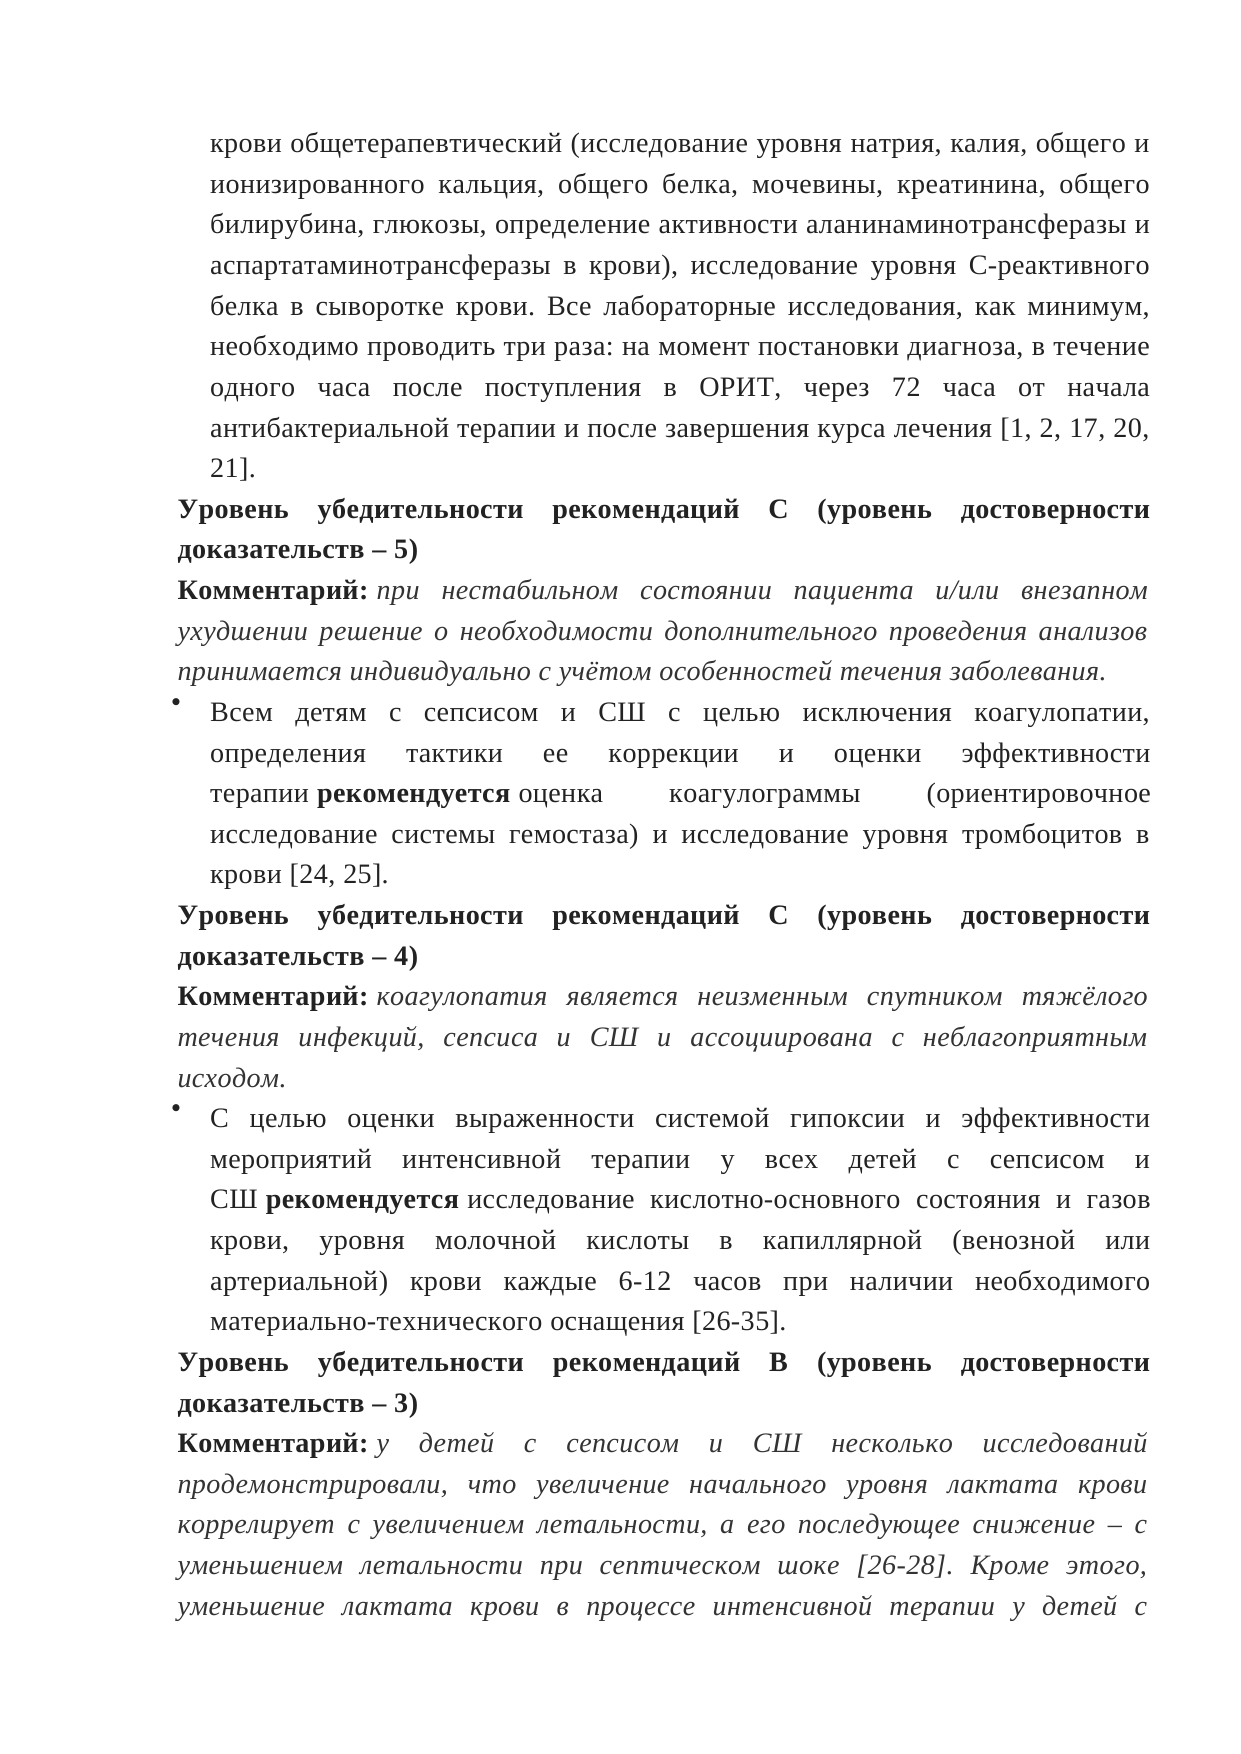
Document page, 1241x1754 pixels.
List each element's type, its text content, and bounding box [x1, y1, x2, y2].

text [177, 1418, 1152, 1621]
text Уровень убедительности рекомендаций В (уровень достоверности доказательств – 3) [177, 1337, 1152, 1418]
list С целью оценки выраженности системой гипоксии и эффективности мероприятий интенсивной терапии у всех детей с сепсисом и СШ рекомендуется исследование кислотно-основного состояния и газов крови, уровня молочной кислоты в капиллярной (венозной или артериальной) крови каждые 6-12 часов при наличии необходимого материально-технического оснащения [26-35]. [172, 1093, 1152, 1337]
text Комментарий: при нестабильном состоянии пациента и/или внезапном ухудшении решение о необходимости дополнительного проведения анализов принимается индивидуально с учётом особенностей течения заболевания. [177, 565, 1152, 687]
list Всем детям с сепсисом и СШ с целью исключения коагулопатии, определения тактики ее коррекции и оценки эффективности терапии рекомендуется оценка коагулограммы (ориентировочное исследование системы гемостаза) и исследование уровня тромбоцитов в крови [24, 25]. [172, 687, 1152, 890]
text Уровень убедительности рекомендаций С (уровень достоверности доказательств – 5) [177, 484, 1152, 565]
text Уровень убедительности рекомендаций С (уровень достоверности доказательств – 4) [177, 890, 1152, 971]
text Комментарий: коагулопатия является неизменным спутником тяжёлого течения инфекций, сепсиса и СШ и ассоциирована с неблагоприятным исходом. [177, 971, 1152, 1093]
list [172, 118, 1152, 484]
